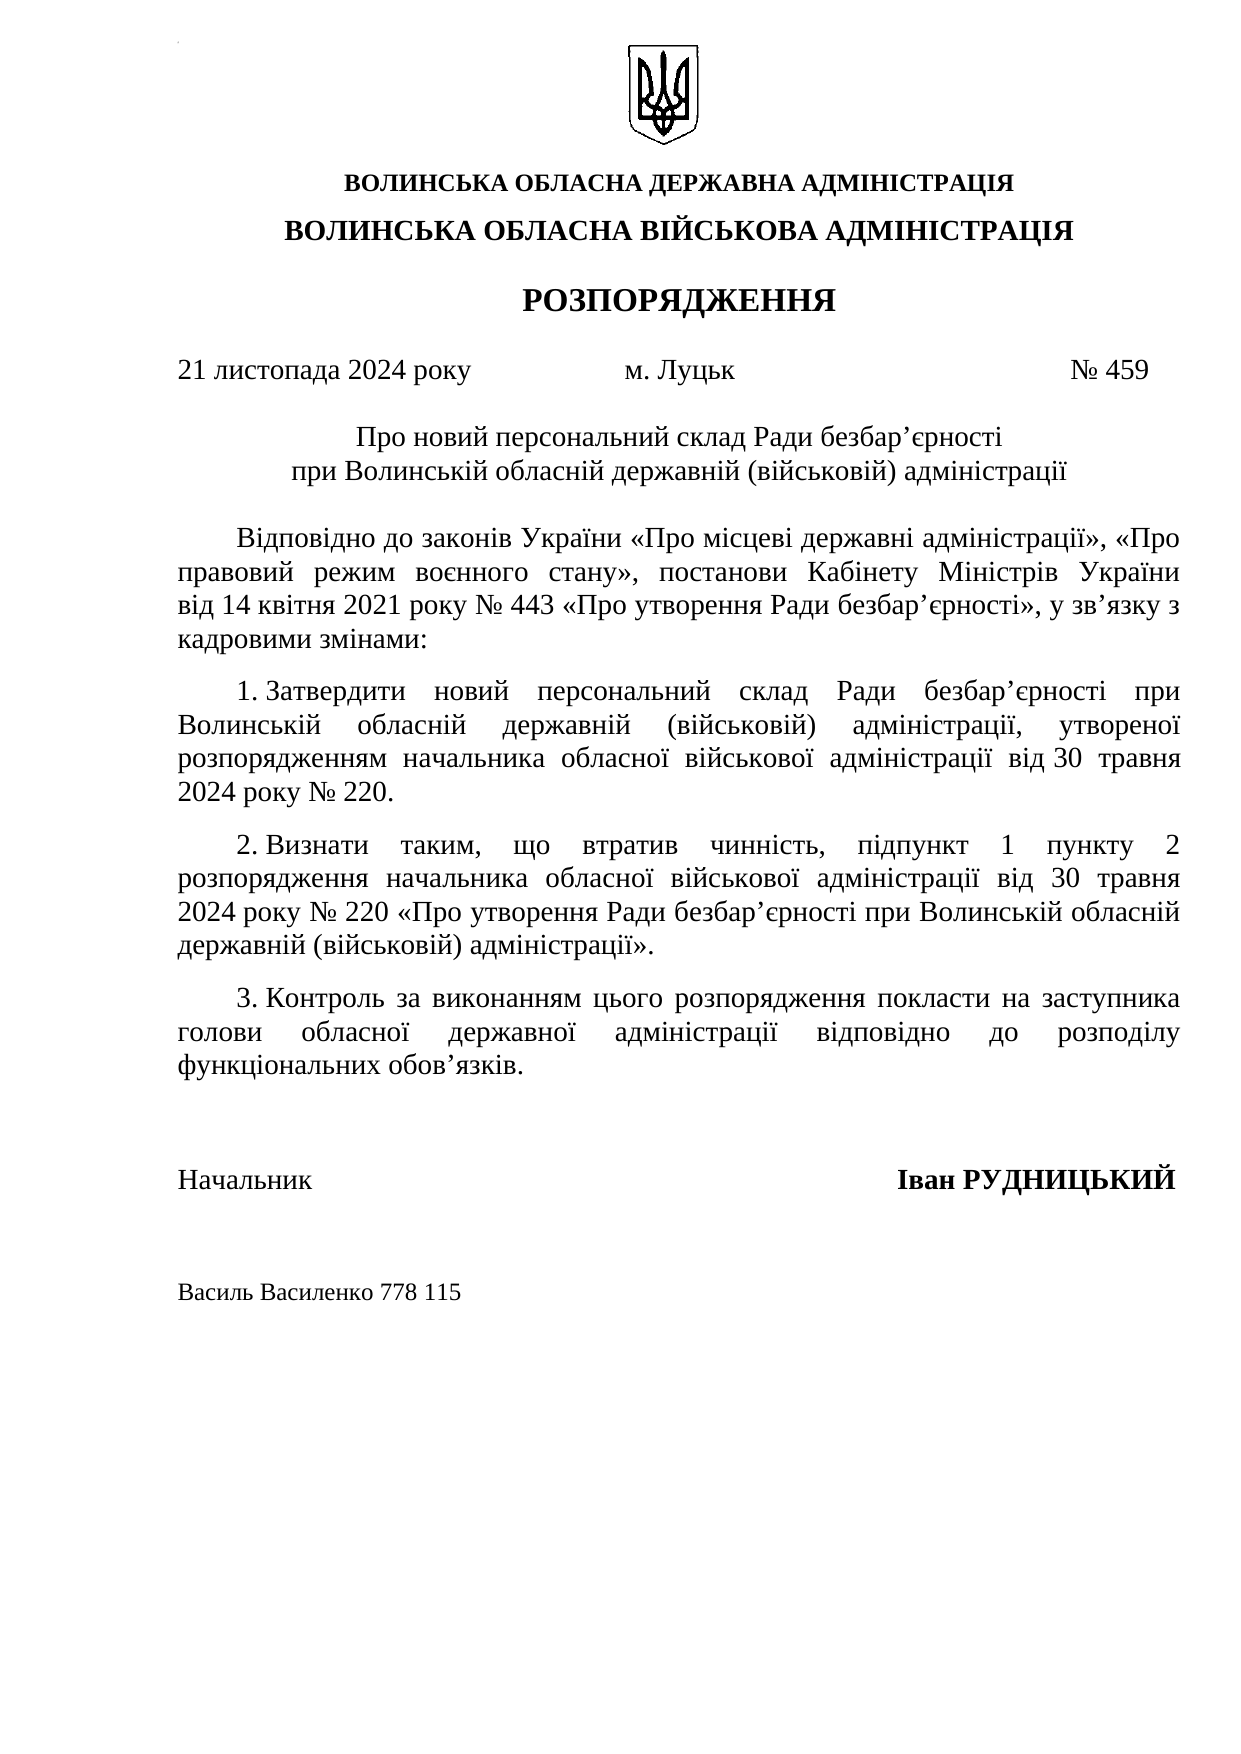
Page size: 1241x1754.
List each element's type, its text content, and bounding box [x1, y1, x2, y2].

text Про новий персональний склад Ради безбарʼєрності [177, 419, 1181, 453]
subtitle ВОЛИНСЬКА ОБЛАСНА ДЕРЖАВНА АДМІНІСТРАЦІЯ [177, 168, 1181, 197]
text 2. Визнати таким, що втратив чинність, підпункт 1 пункту 2 розпорядження начальника обласної військової адміністрації від 30 травня 2024 року № 220 «Про утворення Ради безбарʼєрності при Волинській обласній державній (військовій) адміністрації». [177, 827, 1181, 961]
text 21 листопада 2024 року м. Луцьк № 459 [177, 352, 1181, 386]
text ВОЛИНСЬКА ОБЛАСНА ВІЙСЬКОВА АДМІНІСТРАЦІЯ [177, 213, 1181, 247]
picture [628, 44, 699, 145]
text РОЗПОРЯДЖЕННЯ [177, 281, 1181, 319]
text Василь Василенко 778 115 [177, 1277, 1181, 1306]
text 1. Затвердити новий персональний склад Ради безбарʼєрності при Волинській обласній державній (військовій) адміністрації, утвореної розпорядженням начальника обласної військової адміністрації від 30 травня 2024 року № 220. [177, 673, 1181, 808]
text Відповідно до законів України «Про місцеві державні адміністрації», «Про правовий режим воєнного стану», постанови Кабінету Міністрів України від 14 квітня 2021 року № 443 «Про утворення Ради безбарʼєрності», у звʼязку з кадровими змінами: [177, 520, 1181, 654]
text при Волинській обласній державній (військовій) адміністрації [177, 453, 1181, 487]
text 3. Контроль за виконанням цього розпорядження покласти на заступника голови обласної державної адміністрації відповідно до розподілу функціональних обов’язків. [177, 980, 1181, 1081]
text Начальник Іван РУДНИЦЬКИЙ [177, 1162, 1181, 1196]
